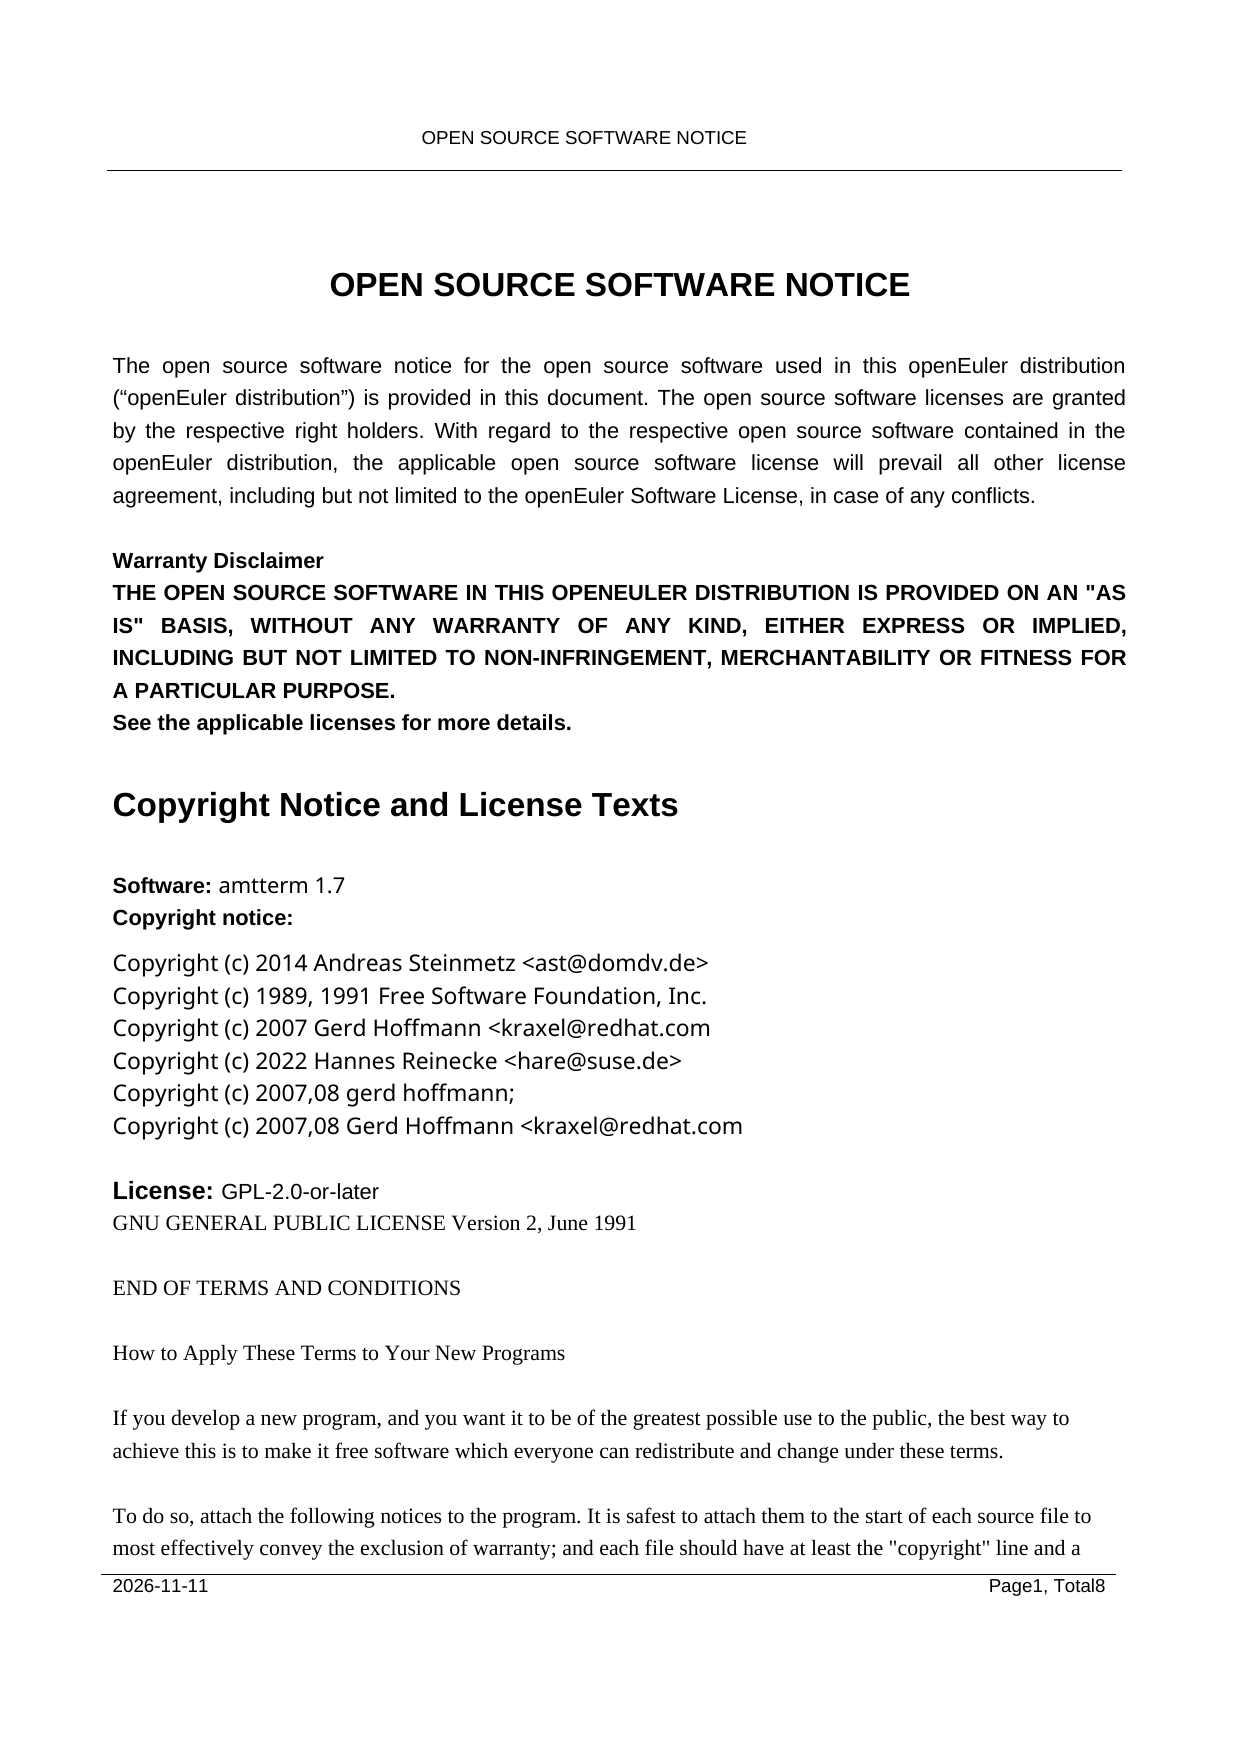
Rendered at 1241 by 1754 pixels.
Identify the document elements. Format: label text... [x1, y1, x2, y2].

text Warranty Disclaimer [112, 544, 1128, 576]
text License: GPL-2.0-or-later [112, 1174, 1128, 1207]
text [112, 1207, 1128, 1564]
text Copyright (c) 2014 Andreas Steinmetz <ast@domdv.de> Copyright (c) 1989, 1991 Free Software Foundation, Inc. Copyright (c) 2007 Gerd Hoffmann <kraxel@redhat.com Copyright (c) 2022 Hannes Reinecke <hare@suse.de> Copyright (c) 2007,08 gerd hoffmann; Copyright (c) 2007,08 Gerd Hoffmann <kraxel@redhat.com [112, 947, 1128, 1174]
text THE OPEN SOURCE SOFTWARE IN THIS OPENEULER DISTRIBUTION IS PROVIDED ON AN "AS IS" BASIS, WITHOUT ANY WARRANTY OF ANY KIND, EITHER EXPRESS OR IMPLIED, INCLUDING BUT NOT LIMITED TO NON-INFRINGEMENT, MERCHANTABILITY OR FITNESS FOR A PARTICULAR PURPOSE. See the applicable licenses for more details. [112, 576, 1128, 739]
title Software: amtterm 1.7 [112, 869, 1128, 901]
text Copyright notice: [112, 901, 1128, 934]
text The open source software notice for the open source software used in this openEuler distribution (“openEuler distribution”) is provided in this document. The open source software licenses are granted by the respective right holders. With regard to the respective open source software contained in the openEuler distribution, the applicable open source software license will prevail all other license agreement, including but not limited to the openEuler Software License, in case of any conflicts. [112, 349, 1128, 511]
text OPEN SOURCE SOFTWARE NOTICE [112, 251, 1128, 316]
text Copyright Notice and License Texts [112, 771, 1128, 836]
